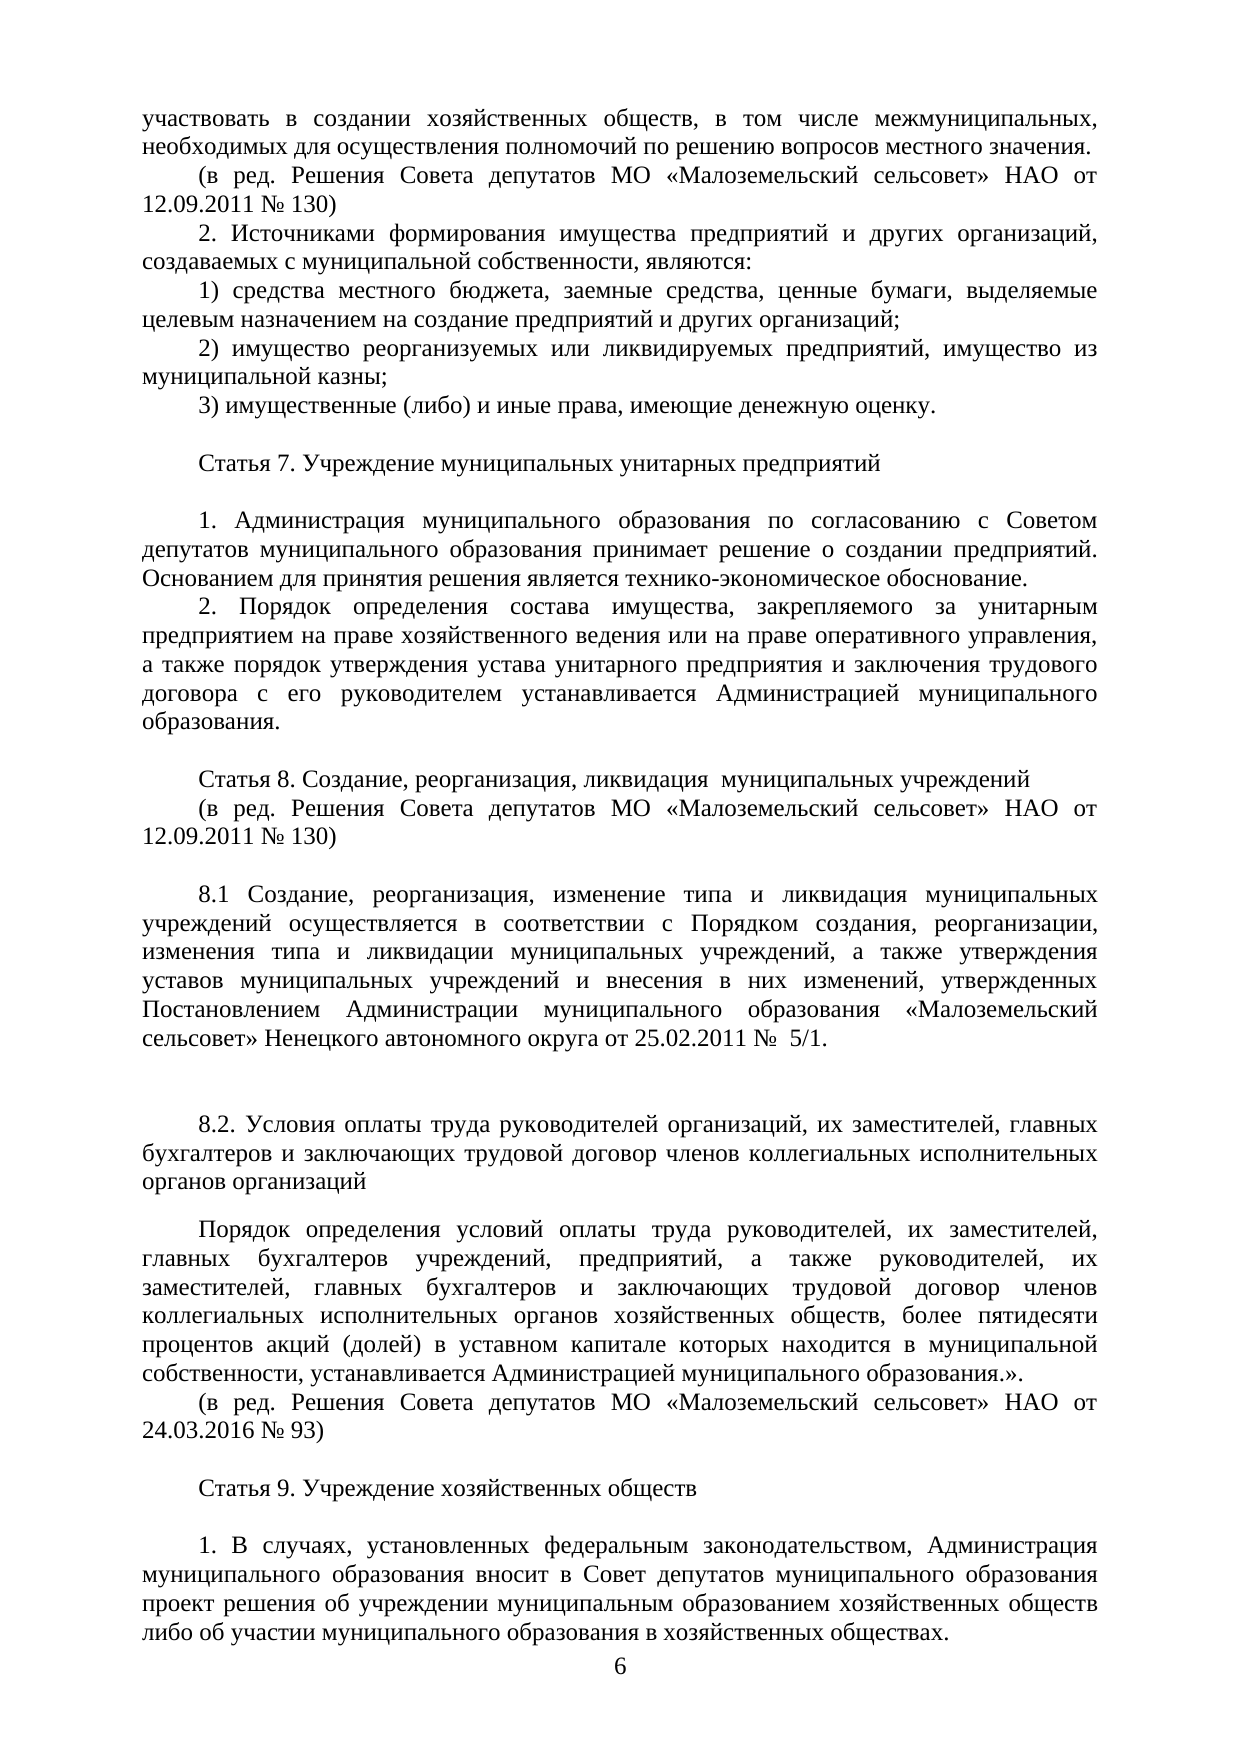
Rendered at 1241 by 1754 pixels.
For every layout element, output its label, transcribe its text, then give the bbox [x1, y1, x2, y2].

text (в ред. Решения Совета депутатов МО «Малоземельский сельсовет» НАО от 12.09.2011 № 130) [142, 160, 1098, 218]
text 3) имущественные (либо) и иные права, имеющие денежную оценку. [142, 390, 1098, 419]
text (в ред. Решения Совета депутатов МО «Малоземельский сельсовет» НАО от 12.09.2011 № 130) [142, 793, 1098, 850]
text Статья 9. Учреждение хозяйственных обществ [142, 1473, 1098, 1502]
text 1) средства местного бюджета, заемные средства, ценные бумаги, выделяемые целевым назначением на создание предприятий и других организаций; [142, 275, 1098, 333]
text 2. Порядок определения состава имущества, закрепляемого за унитарным предприятием на праве хозяйственного ведения или на праве оперативного управления, а также порядок утверждения устава унитарного предприятия и заключения трудового договора с его руководителем устанавливается Администрацией муниципального образования. [142, 591, 1098, 735]
text Статья 7. Учреждение муниципальных унитарных предприятий [142, 448, 1098, 476]
text (в ред. Решения Совета депутатов МО «Малоземельский сельсовет» НАО от 24.03.2016 № 93) [142, 1387, 1098, 1444]
text 2. Источниками формирования имущества предприятий и других организаций, создаваемых с муниципальной собственности, являются: [142, 218, 1098, 275]
text Статья 8. Создание, реорганизация, ликвидация муниципальных учреждений [142, 764, 1098, 793]
text 8.2. Условия оплаты труда руководителей организаций, их заместителей, главных бухгалтеров и заключающих трудовой договор членов коллегиальных исполнительных органов организаций [142, 1109, 1098, 1195]
text 2) имущество реорганизуемых или ликвидируемых предприятий, имущество из муниципальной казны; [142, 333, 1098, 390]
text Порядок определения условий оплаты труда руководителей, их заместителей, главных бухгалтеров учреждений, предприятий, а также руководителей, их заместителей, главных бухгалтеров и заключающих трудовой договор членов коллегиальных исполнительных органов хозяйственных обществ, более пятидесяти процентов акций (долей) в уставном капитале которых находится в муниципальной собственности, устанавливается Администрацией муниципального образования.». [142, 1214, 1098, 1387]
text 1. В случаях, установленных федеральным законодательством, Администрация муниципального образования вносит в Совет депутатов муниципального образования проект решения об учреждении муниципальным образованием хозяйственных обществ либо об участии муниципального образования в хозяйственных обществах. [142, 1531, 1098, 1646]
text 1. Администрация муниципального образования по согласованию с Советом депутатов муниципального образования принимает решение о создании предприятий. Основанием для принятия решения является технико-экономическое обоснование. [142, 505, 1098, 591]
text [142, 103, 1098, 160]
text 8.1 Создание, реорганизация, изменение типа и ликвидация муниципальных учреждений осуществляется в соответствии с Порядком создания, реорганизации, изменения типа и ликвидации муниципальных учреждений, а также утверждения уставов муниципальных учреждений и внесения в них изменений, утвержденных Постановлением Администрации муниципального образования «Малоземельский сельсовет» Ненецкого автономного округа от 25.02.2011 № 5/1. [142, 879, 1098, 1051]
